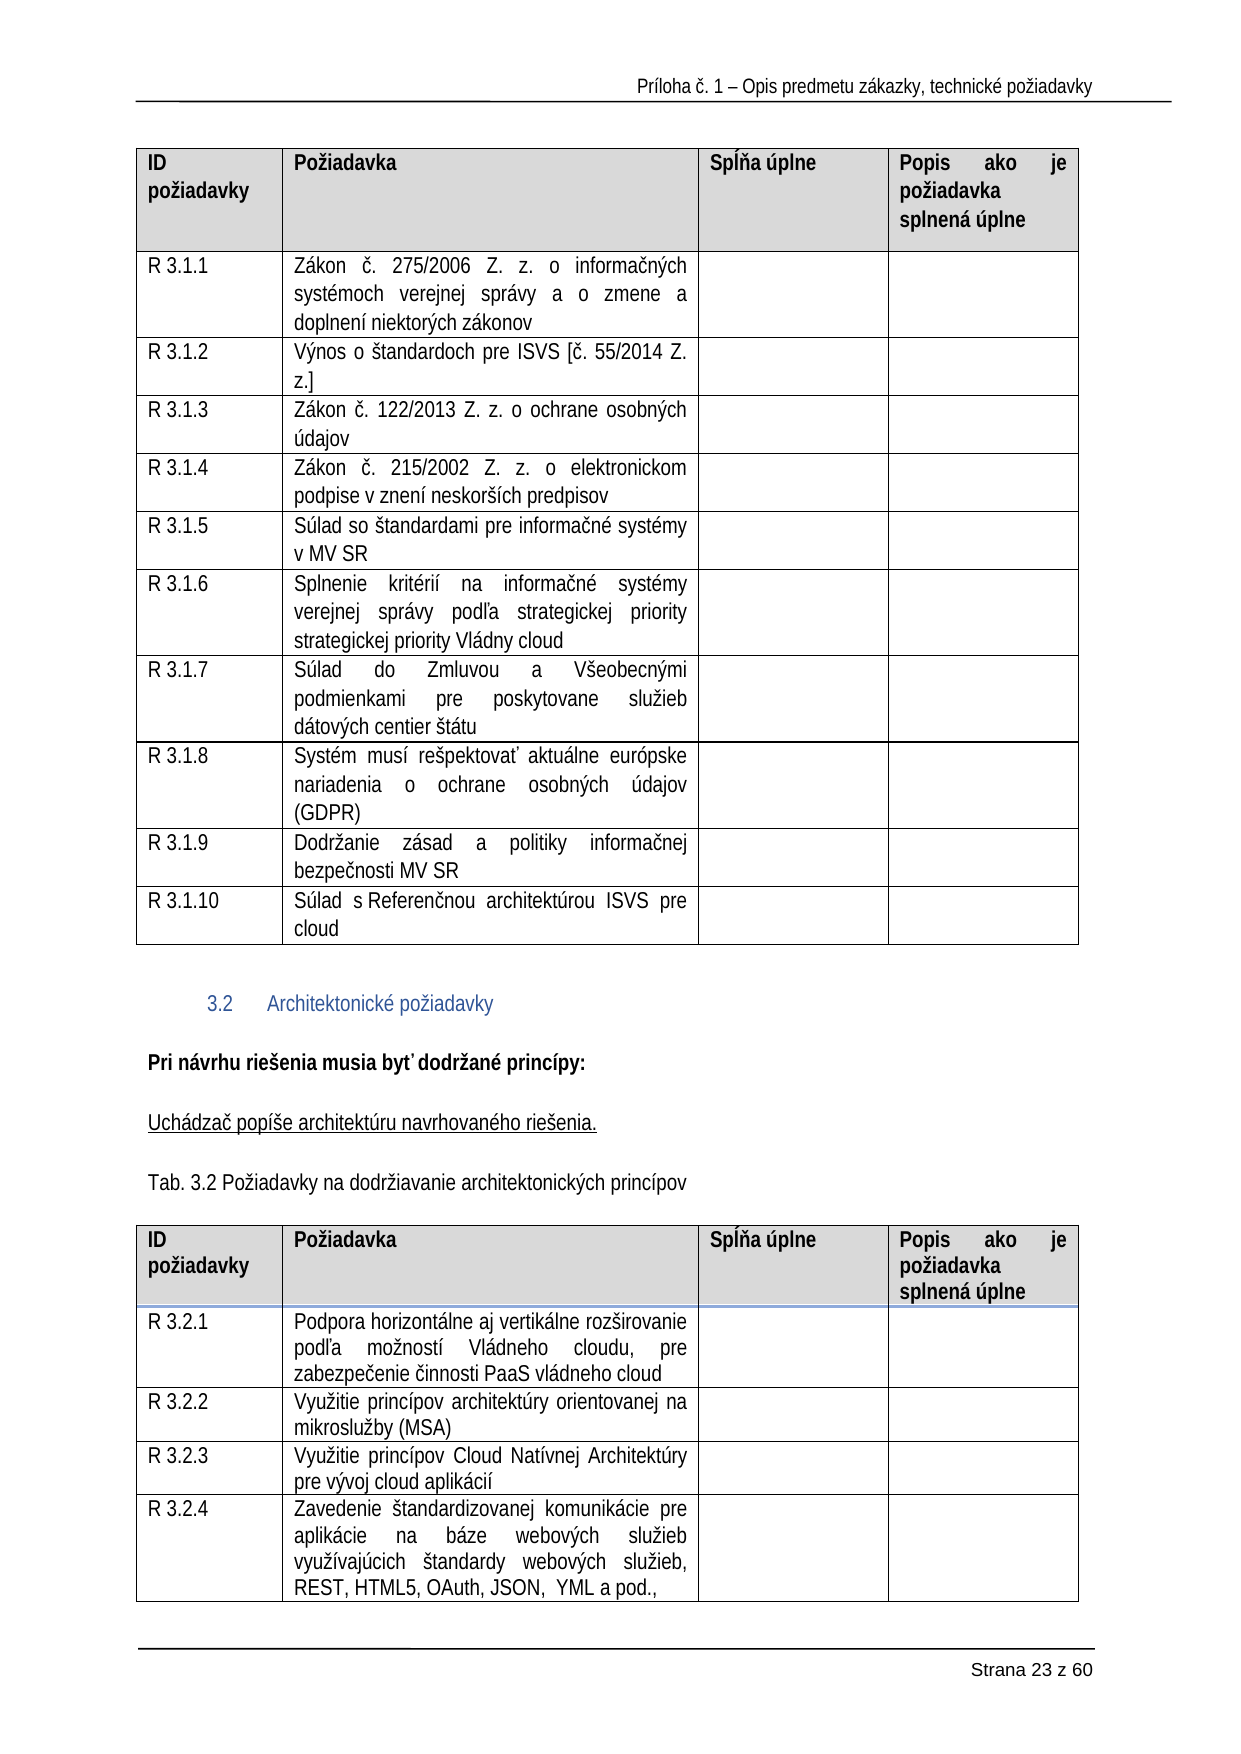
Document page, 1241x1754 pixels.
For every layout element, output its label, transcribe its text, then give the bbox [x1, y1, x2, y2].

table_cell R 3.1.1 [137, 252, 282, 337]
table_cell R 3.2.4 [137, 1495, 282, 1601]
table_cell [889, 656, 1078, 741]
table_cell [699, 512, 888, 569]
table_cell [889, 1495, 1078, 1601]
table_cell [699, 338, 888, 395]
table_cell [699, 829, 888, 886]
table_cell [699, 454, 888, 511]
table_cell R 3.1.7 [137, 656, 282, 741]
table_cell [699, 743, 888, 828]
table_cell [699, 1308, 888, 1387]
table_cell Zákon č. 215/2002 Z. z. o elektronickom podpise v znení neskorších predpisov [283, 454, 698, 511]
table_cell [889, 396, 1078, 453]
table_cell Výnos o štandardoch pre ISVS [č. 55/2014 Z. z.] [283, 338, 698, 395]
table_cell R 3.1.10 [137, 887, 282, 944]
table_cell [889, 1308, 1078, 1387]
table_cell [699, 1442, 888, 1494]
table_cell [699, 656, 888, 741]
table_cell Splnenie kritérií na informačné systémy verejnej správy podľa strategickej priority strategickej priority Vládny cloud [283, 570, 698, 655]
table_cell Dodržanie zásad a politiky informačnej bezpečnosti MV SR [283, 829, 698, 886]
table_header Popis ako je požiadavka splnená úplne [889, 149, 1078, 251]
table_cell Využitie princípov Cloud Natívnej Architektúry pre vývoj cloud aplikácií [283, 1442, 698, 1494]
table_cell [699, 887, 888, 944]
table_cell [889, 887, 1078, 944]
table_header Spĺňa úplne [699, 149, 888, 251]
text Uchádzač popíše architektúru navrhovaného riešenia. [148, 1109, 1092, 1135]
table_header Spĺňa úplne [699, 1226, 888, 1304]
table_cell R 3.1.8 [137, 743, 282, 828]
table_header Požiadavka [283, 1226, 698, 1304]
table_cell R 3.1.3 [137, 396, 282, 453]
table_cell R 3.1.4 [137, 454, 282, 511]
table_cell Zákon č. 275/2006 Z. z. o informačných systémoch verejnej správy a o zmene a doplnení niektorých zákonov [283, 252, 698, 337]
table_cell [699, 1388, 888, 1441]
text Tab. 3.2 Požiadavky na dodržiavanie architektonických princípov [148, 1169, 1092, 1196]
table_cell Súlad so štandardami pre informačné systémy v MV SR [283, 512, 698, 569]
table_cell [889, 570, 1078, 655]
table_cell Zákon č. 122/2013 Z. z. o ochrane osobných údajov [283, 396, 698, 453]
table_cell R 3.1.5 [137, 512, 282, 569]
table_cell [889, 1388, 1078, 1441]
table_cell R 3.1.9 [137, 829, 282, 886]
table_cell Súlad do Zmluvou a Všeobecnými podmienkami pre poskytovane služieb dátových centier štátu [283, 656, 698, 741]
table_cell Využitie princípov architektúry orientovanej na mikroslužby (MSA) [283, 1388, 698, 1441]
table_cell [889, 252, 1078, 337]
table_cell R 3.2.2 [137, 1388, 282, 1441]
table_header Popis ako je požiadavka splnená úplne [889, 1226, 1078, 1304]
table_cell [699, 396, 888, 453]
table_cell R 3.1.2 [137, 338, 282, 395]
table_cell [889, 338, 1078, 395]
table_cell [889, 454, 1078, 511]
subtitle Architektonické požiadavky [207, 990, 1092, 1016]
table_cell R 3.2.1 [137, 1308, 282, 1387]
table_cell [699, 252, 888, 337]
table_cell [889, 829, 1078, 886]
table_cell Zavedenie štandardizovanej komunikácie pre aplikácie na báze webových služieb využívajúcich štandardy webových služieb, REST, HTML5, OAuth, JSON, YML a pod., [283, 1495, 698, 1601]
table_cell [699, 1495, 888, 1601]
text Pri návrhu riešenia musia byť dodržané princípy: [148, 1048, 1092, 1075]
table_header ID požiadavky [137, 1226, 282, 1304]
table_cell Podpora horizontálne aj vertikálne rozširovanie podľa možností Vládneho cloudu, pre zabezpečenie činnosti PaaS vládneho cloud [283, 1308, 698, 1387]
table_cell [889, 512, 1078, 569]
table_cell [889, 1442, 1078, 1494]
table_header ID požiadavky [137, 149, 282, 251]
table_cell Súlad s Referenčnou architektúrou ISVS pre cloud [283, 887, 698, 944]
table_cell Systém musí rešpektovať aktuálne európske nariadenia o ochrane osobných údajov (GDPR) [283, 743, 698, 828]
table_cell R 3.2.3 [137, 1442, 282, 1494]
table_cell R 3.1.6 [137, 570, 282, 655]
table_cell [699, 570, 888, 655]
table_cell [889, 743, 1078, 828]
table_header Požiadavka [283, 149, 698, 251]
